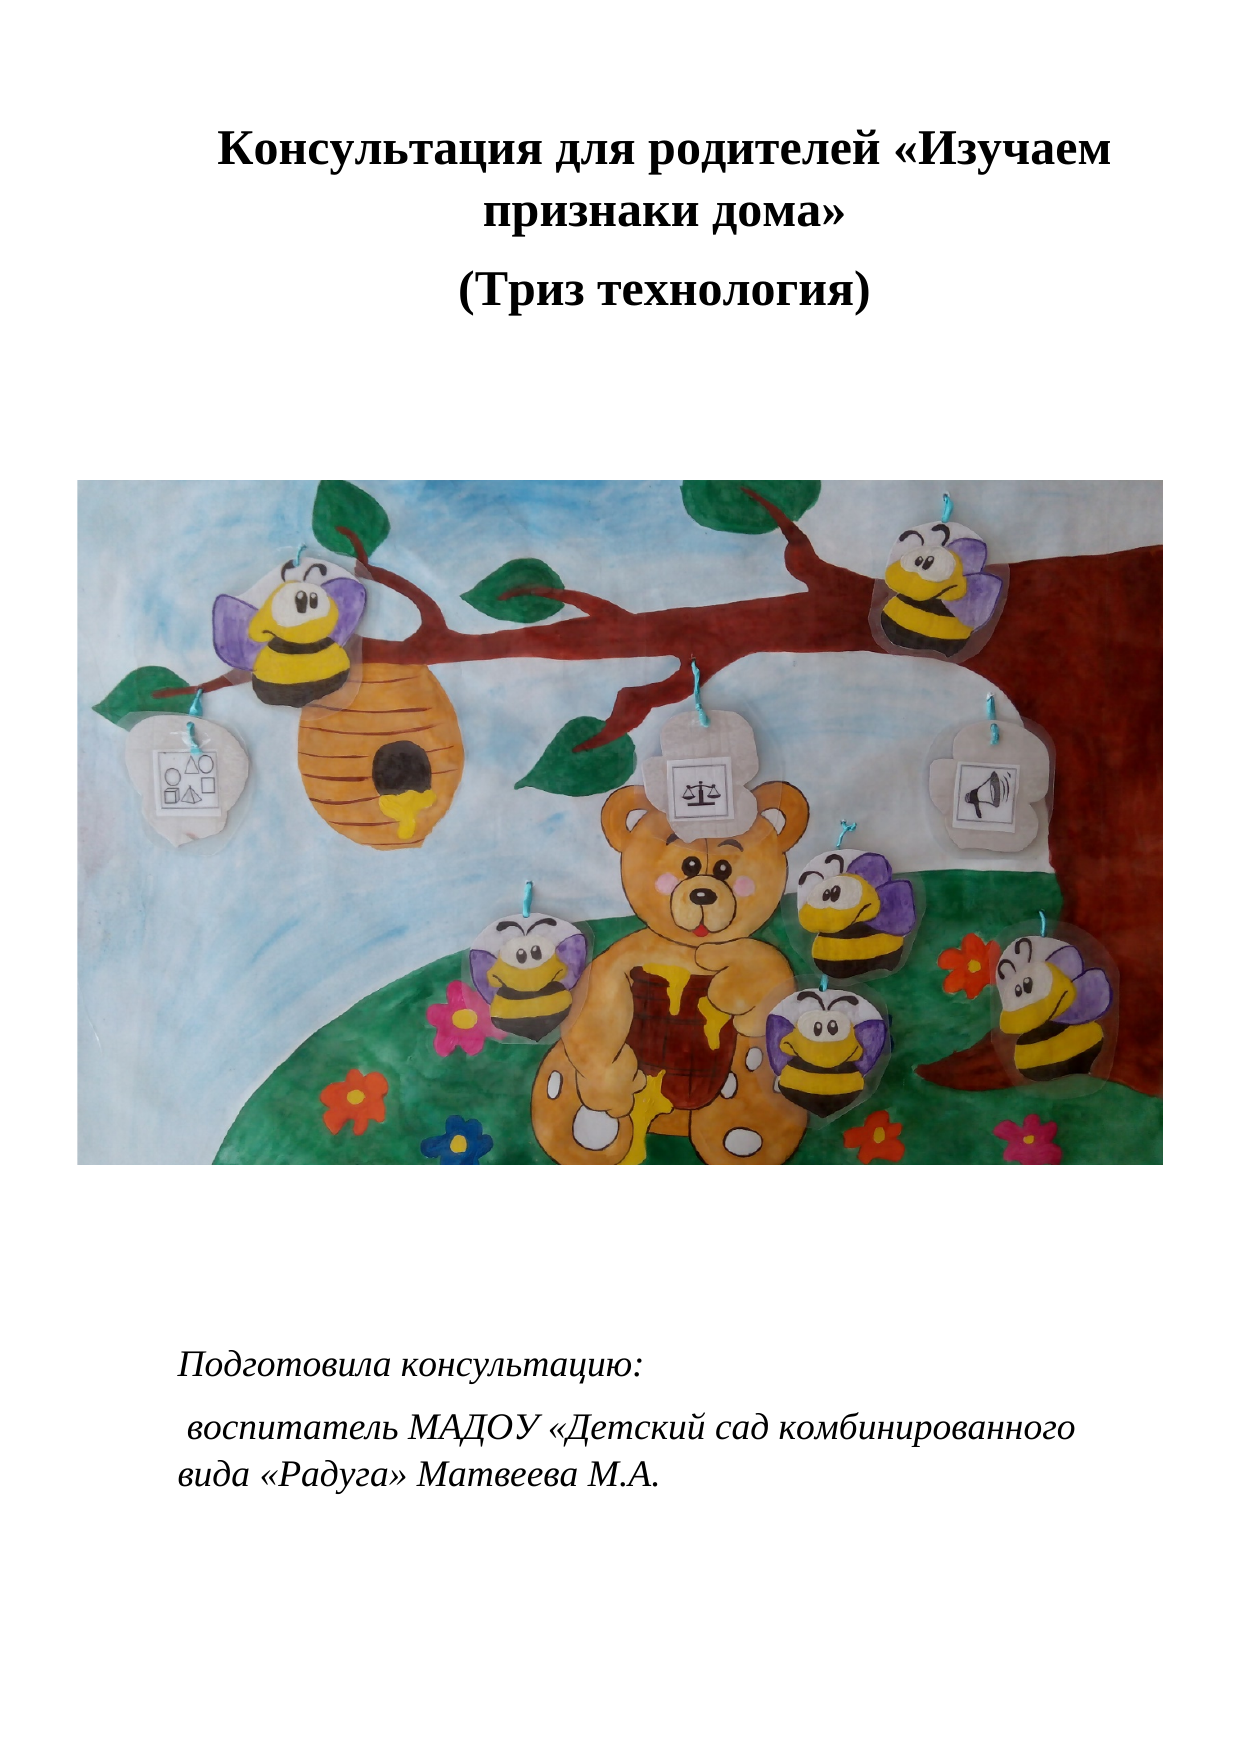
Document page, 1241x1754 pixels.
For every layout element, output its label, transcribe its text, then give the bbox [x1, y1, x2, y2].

text Консультация для родителей «Изучаем признаки дома» [177, 118, 1152, 238]
picture [77, 480, 1163, 1165]
text воспитатель МАДОУ «Детский сад комбинированного вида «Радуга» Матвеева М.А. [177, 1404, 1152, 1494]
text (Триз технология) [177, 259, 1152, 316]
text Подготовила консультацию: [177, 1341, 1152, 1384]
